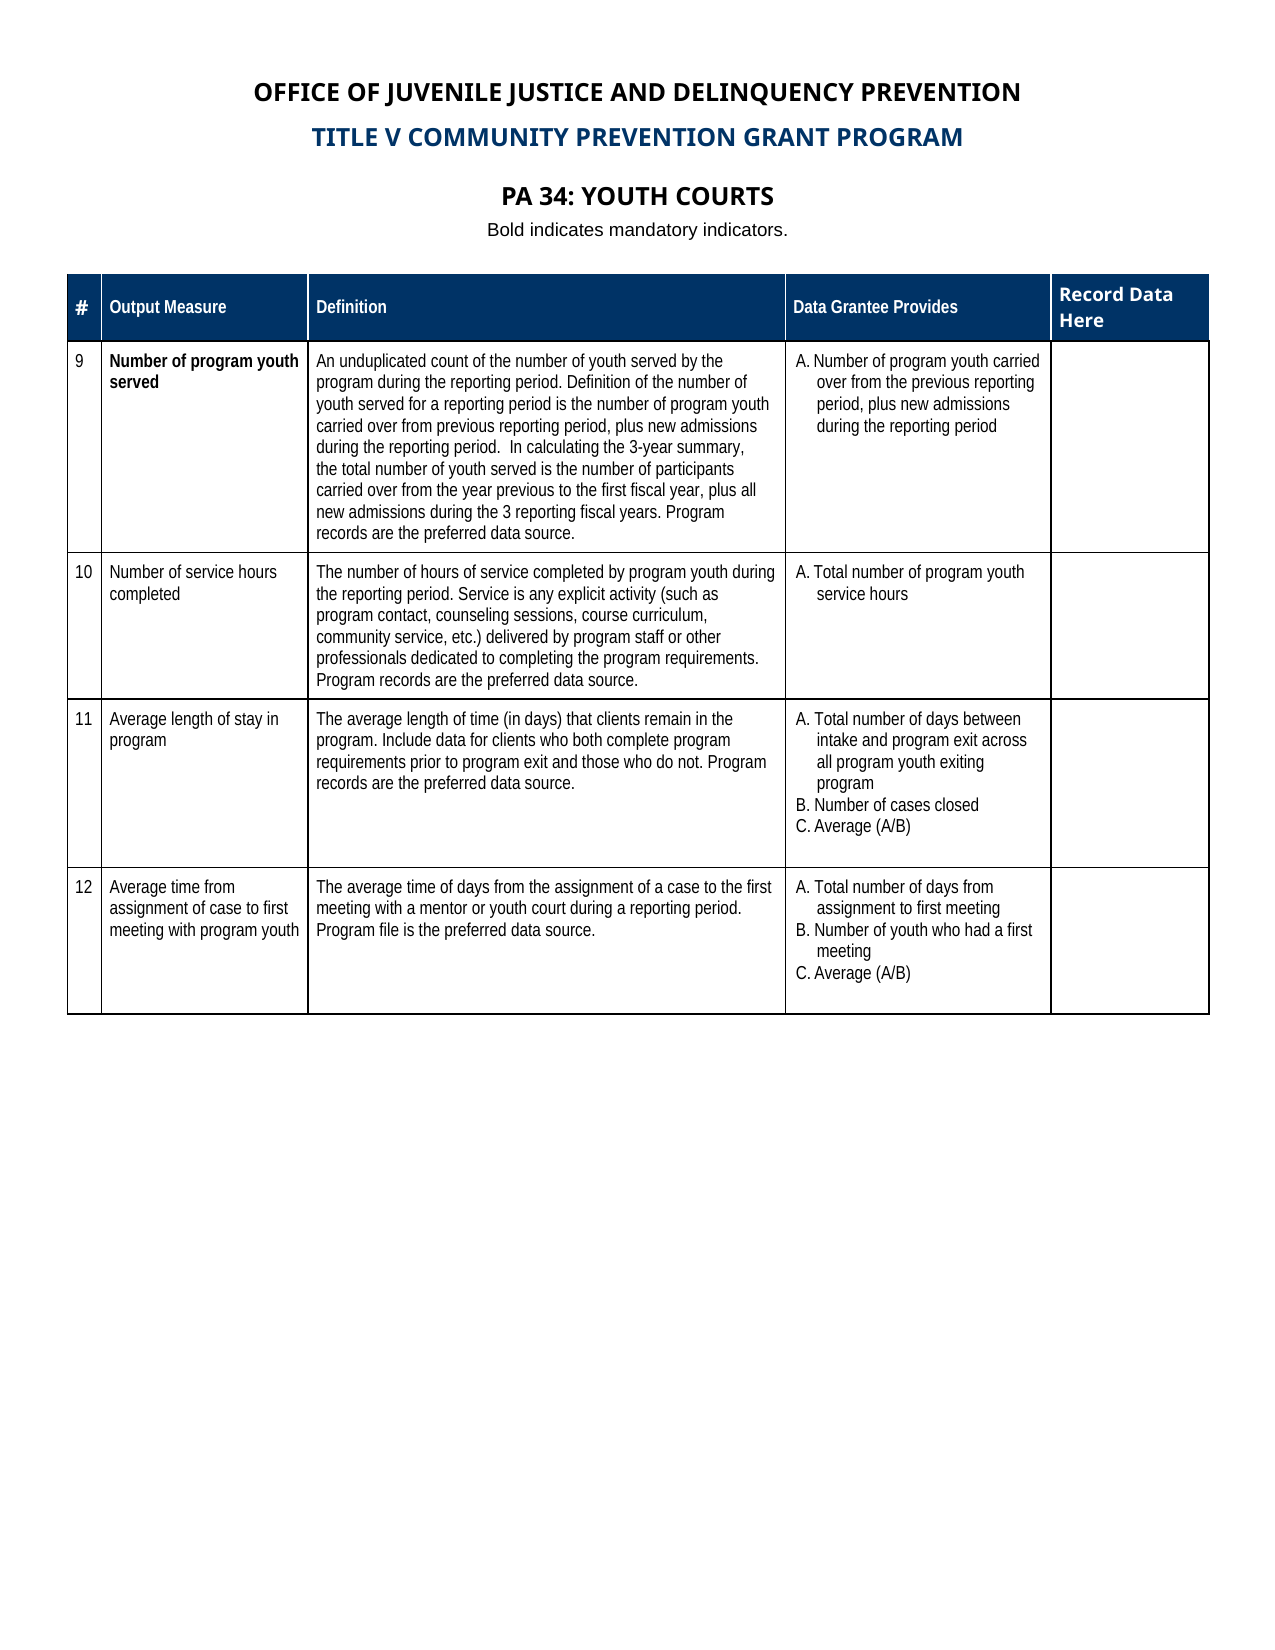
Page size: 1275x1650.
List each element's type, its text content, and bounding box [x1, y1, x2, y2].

table_cell 9 [68, 342, 101, 552]
table_cell A. Total number of days between intake and program exit across all program youth exiting program B. Number of cases closed C. Average (A/B) [786, 700, 1050, 866]
table_cell 10 [68, 553, 101, 698]
table_cell A. Total number of days from assignment to first meeting B. Number of youth who had a first meeting C. Average (A/B) [786, 868, 1050, 1013]
table_header Record Data Here [1052, 274, 1209, 340]
table_header Data Grantee Provides [786, 274, 1050, 340]
table_cell [1052, 553, 1208, 698]
table_cell [1052, 868, 1208, 1013]
table_cell The number of hours of service completed by program youth during the reporting period. Service is any explicit activity (such as program contact, counseling sessions, course curriculum, community service, etc.) delivered by program staff or other professionals dedicated to completing the program requirements. Program records are the preferred data source. [309, 553, 785, 698]
table_cell [1052, 700, 1208, 866]
table_cell Number of program youth served [102, 342, 307, 552]
table_cell An unduplicated count of the number of youth served by the program during the reporting period. Definition of the number of youth served for a reporting period is the number of program youth carried over from previous reporting period, plus new admissions during the reporting period. In calculating the 3-year summary, the total number of youth served is the number of participants carried over from the year previous to the first fiscal year, plus all new admissions during the 3 reporting fiscal years. Program records are the preferred data source. [309, 342, 785, 552]
table_cell 12 [68, 868, 101, 1013]
table_cell Average length of stay in program [102, 700, 307, 866]
table_header Output Measure [102, 274, 307, 340]
table_cell The average length of time (in days) that clients remain in the program. Include data for clients who both complete program requirements prior to program exit and those who do not. Program records are the preferred data source. [309, 700, 785, 866]
table_header # [68, 274, 101, 340]
table_cell 11 [68, 700, 101, 866]
table_cell [1052, 342, 1208, 552]
table_cell Number of service hours completed [102, 553, 307, 698]
table_cell The average time of days from the assignment of a case to the first meeting with a mentor or youth court during a reporting period. Program file is the preferred data source. [309, 868, 785, 1013]
table_cell Average time from assignment of case to first meeting with program youth [102, 868, 307, 1013]
table_header Definition [309, 274, 785, 340]
table_cell A. Total number of program youth service hours [786, 553, 1050, 698]
table_cell A. Number of program youth carried over from the previous reporting period, plus new admissions during the reporting period [786, 342, 1050, 552]
